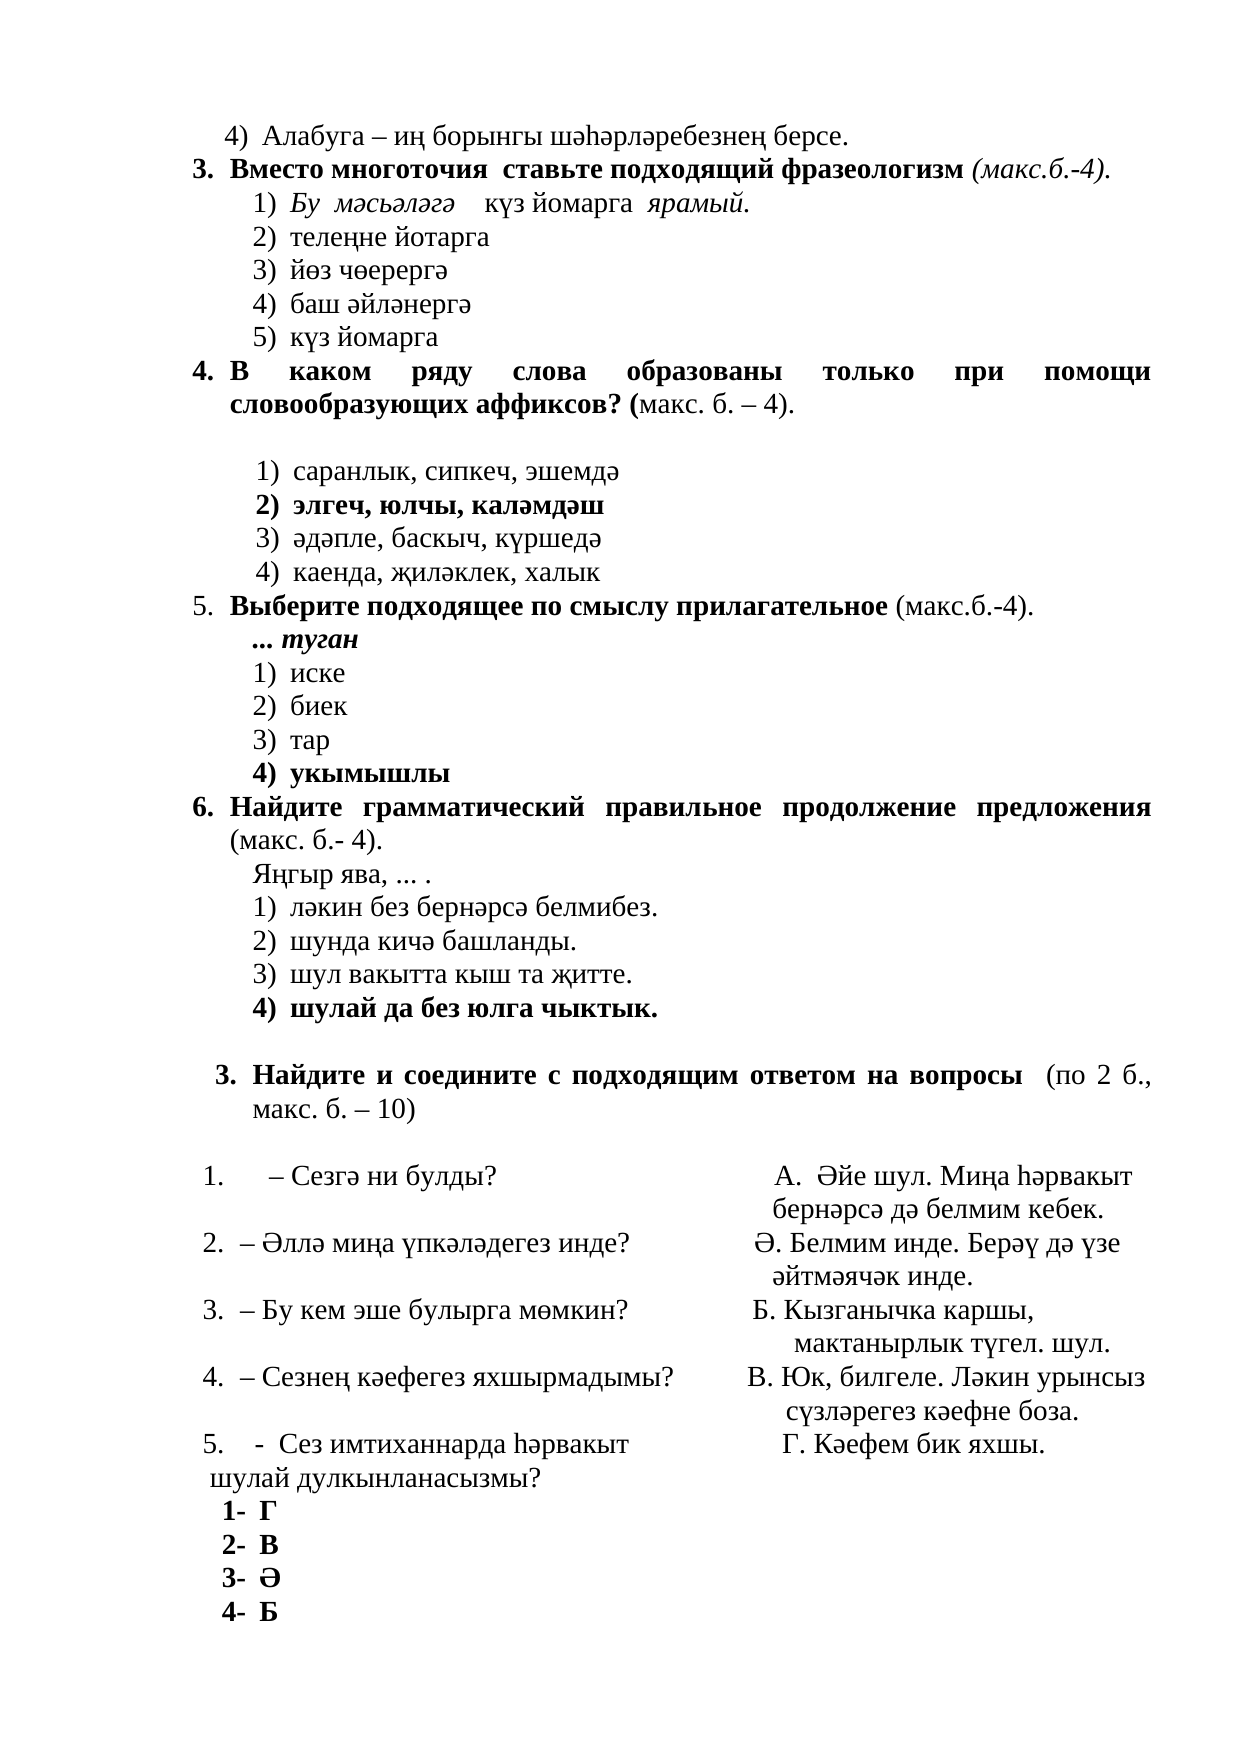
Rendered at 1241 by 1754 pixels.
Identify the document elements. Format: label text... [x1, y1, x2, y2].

list шунда кичә башланды. [252, 923, 1152, 957]
list йөз чөерергә [252, 252, 1152, 286]
text шулай дулкынланасызмы? [202, 1460, 1152, 1493]
list – Сезнең кәефегез яхшырмадымы? В. Юк, билгеле. Ләкин урынсыз [202, 1359, 1152, 1393]
list Г [222, 1493, 1152, 1527]
list - Сез имтиханнарда һәрвакыт Г. Кәефем бик яхшы. [202, 1426, 1152, 1460]
list телеңне йотарга [252, 219, 1152, 252]
list – Сезгә ни булды? А. Әйе шул. Миңа һәрвакыт [202, 1158, 1152, 1191]
list күз йомарга [252, 319, 1152, 353]
list укымышлы [252, 755, 1152, 789]
list әйтмәячәк инде. [240, 1258, 1152, 1292]
list Яңгыр ява, ... . [252, 856, 1152, 889]
list Алабуга – иң борынгы шәһәрләребезнең берсе. [224, 118, 1152, 152]
list иске [252, 655, 1152, 688]
list шулай да без юлга чыктык. [252, 990, 1152, 1024]
list тар [252, 722, 1152, 755]
list элгеч, юлчы, каләмдәш [255, 487, 1152, 521]
list баш әйләнергә [252, 286, 1152, 319]
list В каком ряду слова образованы только при помощи словообразующих аффиксов? (макс. б. – 4). [192, 353, 1152, 420]
text сүзләрегез кәефне боза. [202, 1393, 1152, 1426]
list каенда, җиләклек, халык [255, 554, 1152, 588]
list Бу мәсьәләгә күз йомарга ярамый. [252, 185, 1152, 219]
list ләкин без бернәрсә белмибез. [252, 889, 1152, 923]
list В [222, 1527, 1152, 1560]
list Найдите и соедините с подходящим ответом на вопросы (по 2 б., макс. б. – 10) [215, 1057, 1152, 1124]
list мактанырлык түгел. шул. [240, 1326, 1152, 1359]
list Найдите грамматический правильное продолжение предложения (макс. б.- 4). [192, 789, 1152, 856]
list бернәрсә дә белмим кебек. [240, 1191, 1152, 1225]
list – Әллә миңа үпкәләдегез инде? Ә. Белмим инде. Берәү дә үзе [202, 1225, 1152, 1258]
list саранлык, сипкеч, эшемдә [255, 453, 1152, 487]
list әдәпле, баскыч, күршедә [255, 521, 1152, 554]
list Ә [222, 1560, 1152, 1594]
list биек [252, 688, 1152, 722]
list – Бу кем эше булырга мөмкин? Б. Кызганычка каршы, [202, 1292, 1152, 1326]
list Выберите подходящее по смыслу прилагательное (макс.б.-4). [192, 588, 1152, 621]
list Б [222, 1594, 1152, 1627]
list ... туган [252, 621, 1152, 655]
list Вместо многоточия ставьте подходящий фразеологизм (макс.б.-4). [192, 152, 1152, 185]
list шул вакытта кыш та җитте. [252, 957, 1152, 990]
